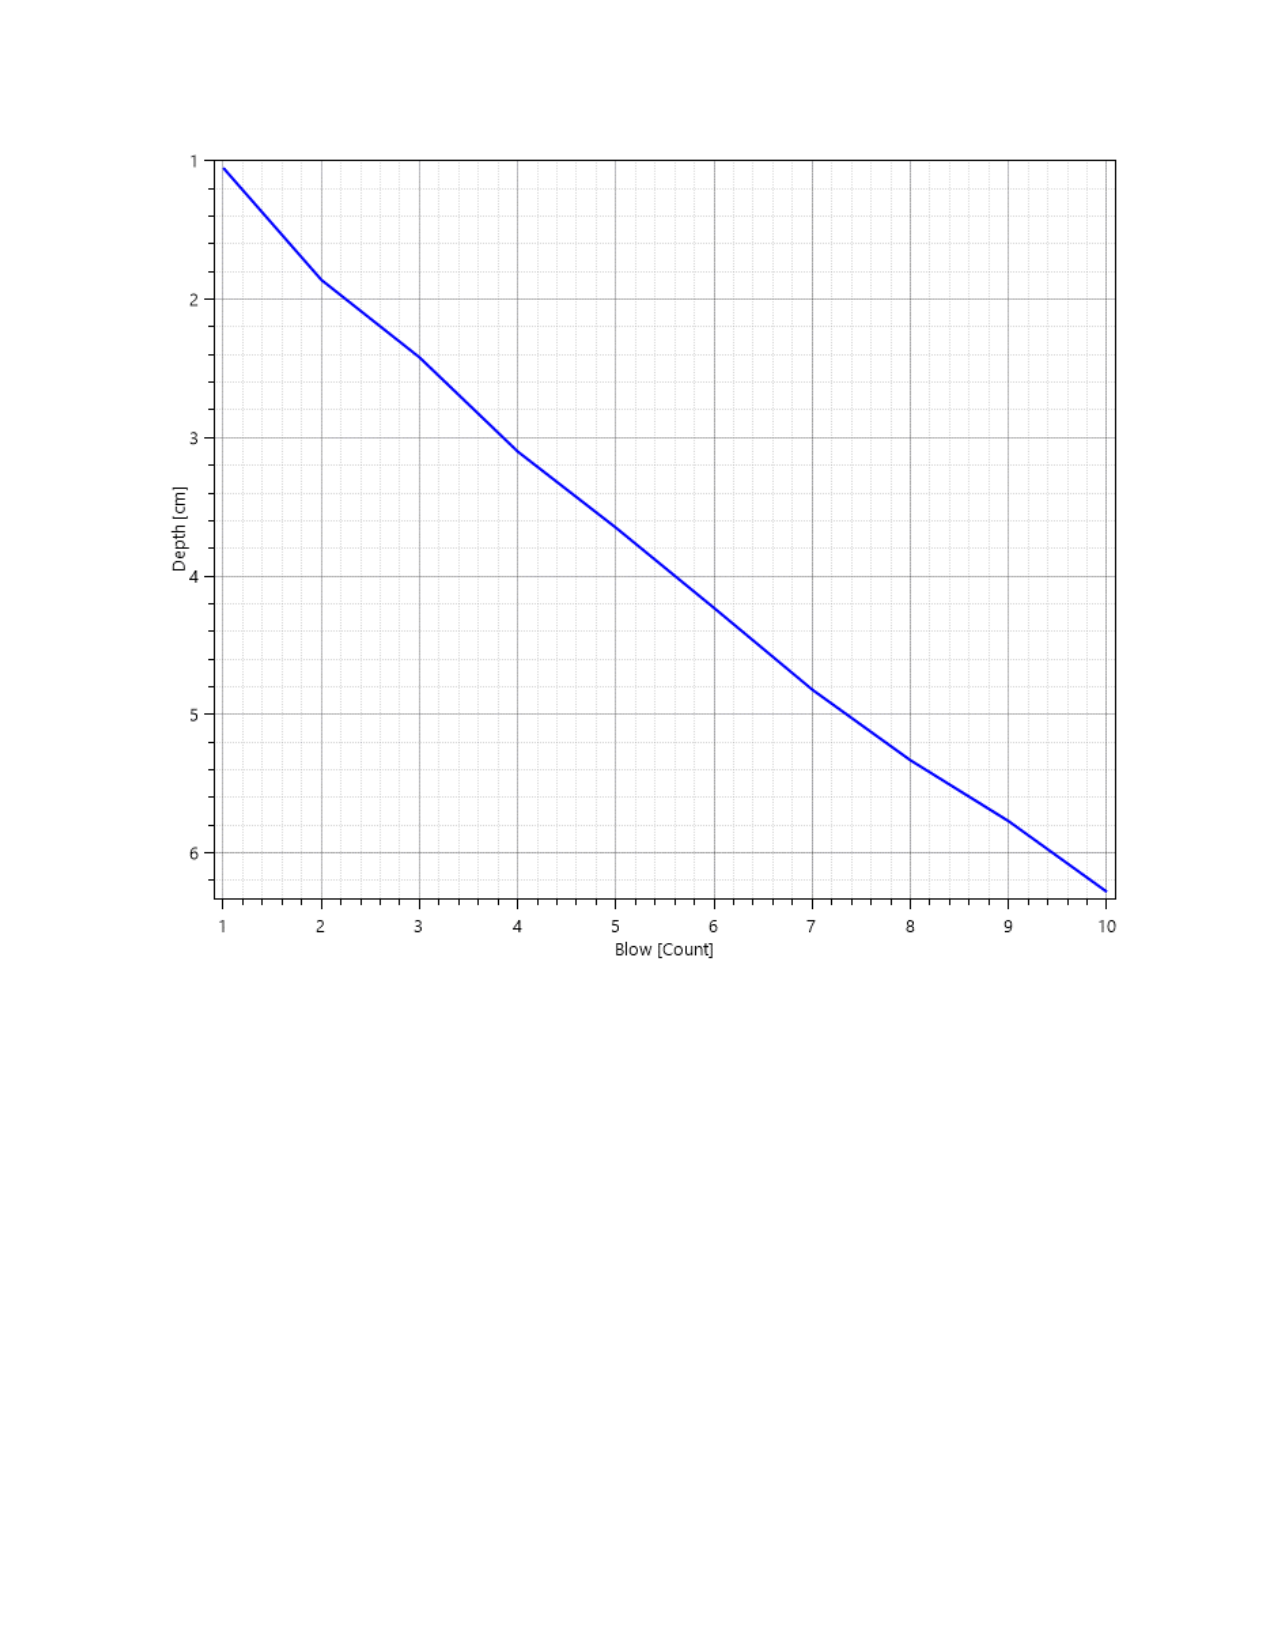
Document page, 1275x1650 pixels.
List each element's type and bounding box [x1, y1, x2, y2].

picture [150, 150, 1125, 976]
